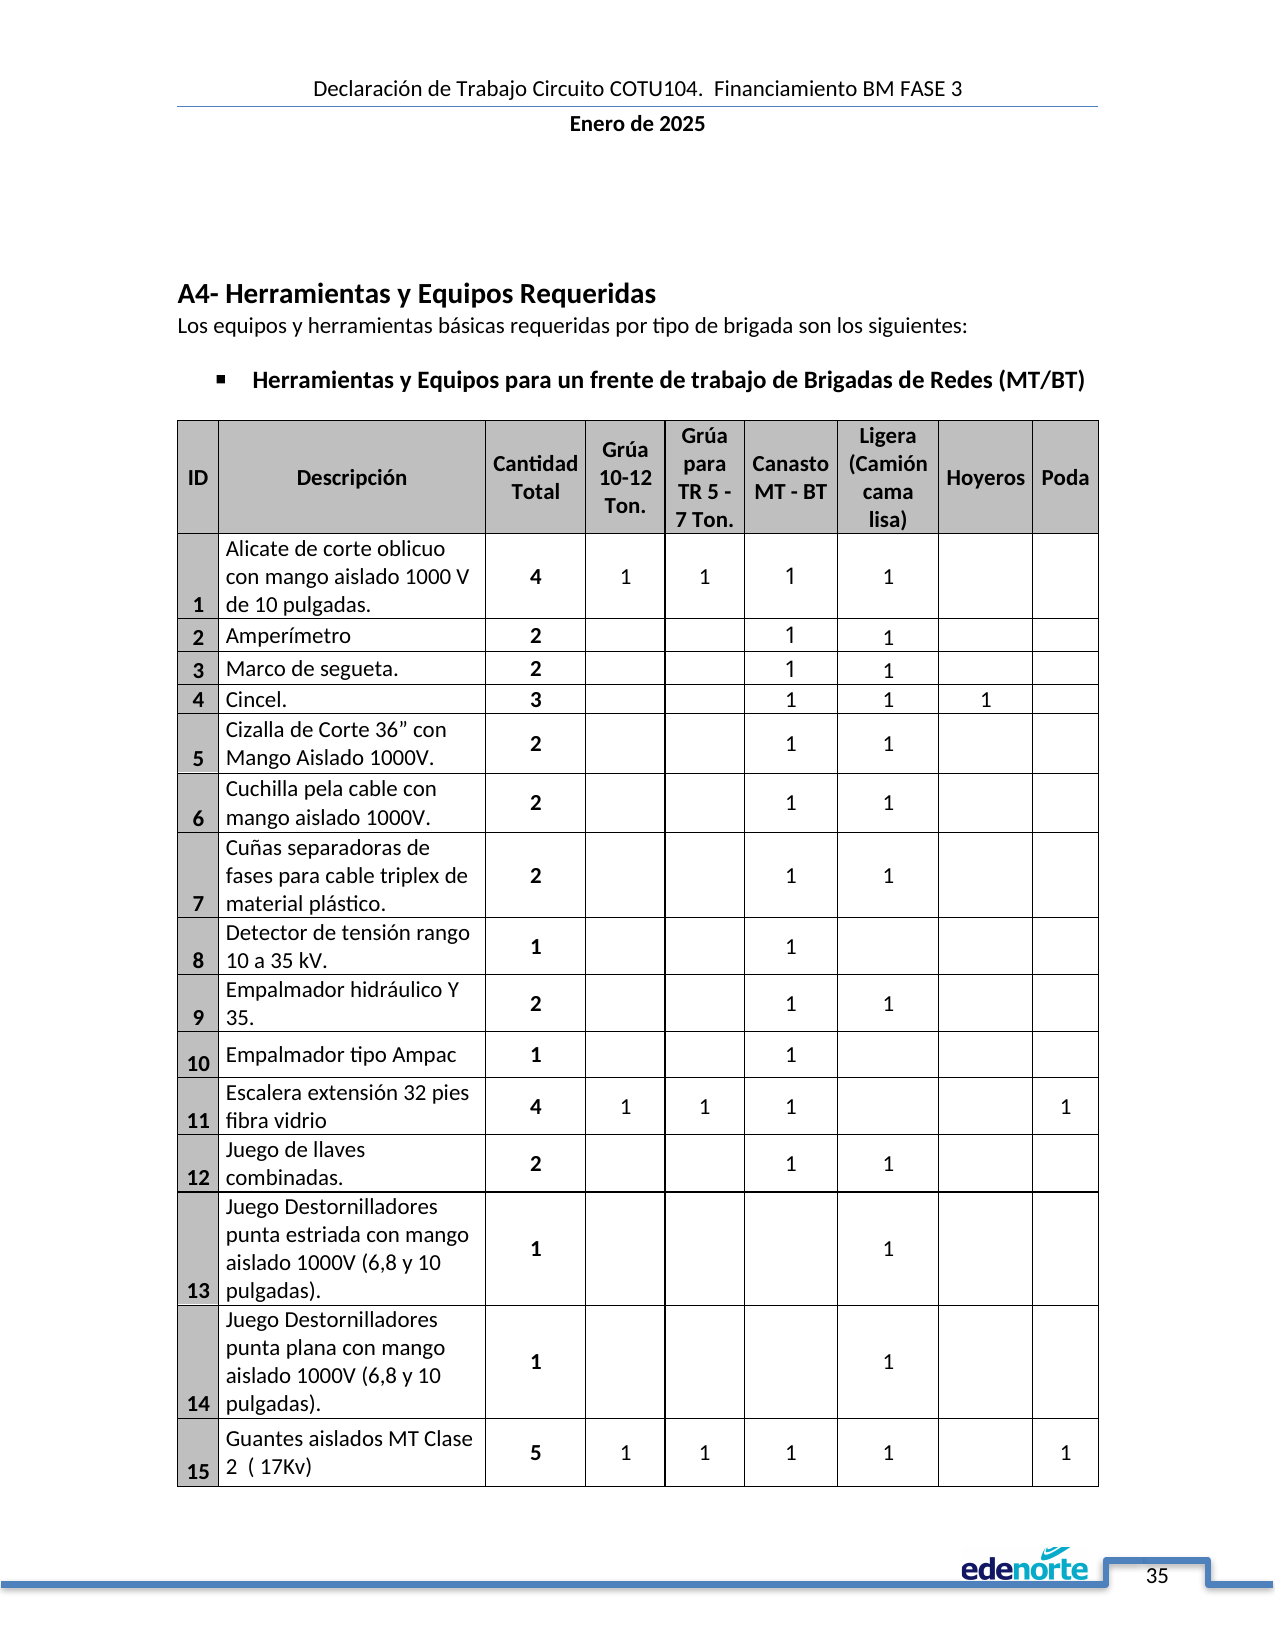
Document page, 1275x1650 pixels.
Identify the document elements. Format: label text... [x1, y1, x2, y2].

table_cell 6 [178, 774, 218, 832]
table_cell 2 [486, 1135, 585, 1191]
table_cell 2 [486, 619, 585, 651]
table_cell [745, 1306, 837, 1418]
table_cell 3 [178, 652, 218, 684]
table_header Grúa para TR 5 - 7 Ton. [666, 421, 744, 533]
table_cell 1 [1033, 1078, 1098, 1134]
table_cell Cuñas separadoras de fases para cable triplex de material plástico. [219, 833, 485, 917]
table_cell [666, 833, 744, 917]
table_cell 1 [178, 534, 218, 618]
table_cell 9 [178, 975, 218, 1031]
table_cell 2 [486, 833, 585, 917]
table_cell [939, 1419, 1032, 1486]
table_cell [586, 685, 664, 713]
table_cell 1 [745, 652, 837, 684]
table_cell [1033, 685, 1098, 713]
table_cell 7 [178, 833, 218, 917]
table_cell [666, 619, 744, 651]
table_cell 1 [745, 714, 837, 772]
table_cell 1 [838, 1419, 938, 1486]
table_cell 10 [178, 1032, 218, 1077]
table_cell [1033, 652, 1098, 684]
table_cell [1033, 774, 1098, 832]
table_cell Detector de tensión rango 10 a 35 kV. [219, 918, 485, 974]
table_cell [1033, 1135, 1098, 1191]
table_cell 1 [586, 534, 664, 618]
table_cell 1 [1033, 1419, 1098, 1486]
table_cell Empalmador tipo Ampac [219, 1032, 485, 1077]
table_cell [586, 833, 664, 917]
table_cell 1 [838, 652, 938, 684]
table_cell [666, 1306, 744, 1418]
table_cell Cuchilla pela cable con mango aislado 1000V. [219, 774, 485, 832]
table_cell [666, 652, 744, 684]
table_cell [666, 714, 744, 772]
table_cell Marco de segueta. [219, 652, 485, 684]
table_header Hoyeros [939, 421, 1032, 533]
table_cell 1 [745, 685, 837, 713]
table_cell 1 [666, 534, 744, 618]
table_cell 2 [486, 774, 585, 832]
table_cell [838, 918, 938, 974]
table_cell Guantes aislados MT Clase 2 ( 17Kv) [219, 1419, 485, 1486]
table_cell [939, 833, 1032, 917]
table_cell [666, 1193, 744, 1304]
table_cell 12 [178, 1135, 218, 1191]
table_cell [666, 918, 744, 974]
table_cell [666, 975, 744, 1031]
table_cell 14 [178, 1306, 218, 1418]
table_cell 1 [838, 534, 938, 618]
table_cell [1033, 1032, 1098, 1077]
table_cell [939, 1032, 1032, 1077]
table_cell Cincel. [219, 685, 485, 713]
table_cell [1033, 1193, 1098, 1304]
table_cell [586, 1306, 664, 1418]
table_cell 1 [745, 975, 837, 1031]
table_cell [939, 1306, 1032, 1418]
table_cell 1 [838, 685, 938, 713]
table_cell [939, 1135, 1032, 1191]
table_cell 1 [486, 1032, 585, 1077]
table_cell 1 [745, 1078, 837, 1134]
table_cell [586, 1193, 664, 1304]
table_cell 1 [745, 534, 837, 618]
table_cell [939, 619, 1032, 651]
table_cell 1 [586, 1078, 664, 1134]
table_cell [586, 774, 664, 832]
table_cell 15 [178, 1419, 218, 1486]
table_cell 1 [745, 1032, 837, 1077]
table_cell 1 [838, 619, 938, 651]
table_cell 3 [486, 685, 585, 713]
table_cell [666, 685, 744, 713]
table_cell 1 [745, 833, 837, 917]
table_cell [939, 1193, 1032, 1304]
table_cell 4 [486, 534, 585, 618]
table_cell 2 [486, 714, 585, 772]
table_cell [586, 975, 664, 1031]
table_cell [1033, 918, 1098, 974]
table_cell 2 [178, 619, 218, 651]
table_cell 1 [939, 685, 1032, 713]
table_cell 4 [486, 1078, 585, 1134]
table_cell 1 [838, 1193, 938, 1304]
table_cell 1 [486, 918, 585, 974]
table_cell 1 [838, 714, 938, 772]
table_cell Juego Destornilladores punta estriada con mango aislado 1000V (6,8 y 10 pulgadas). [219, 1193, 485, 1304]
table_cell 13 [178, 1193, 218, 1304]
table_header Ligera (Camión cama lisa) [838, 421, 938, 533]
table_cell 1 [486, 1193, 585, 1304]
table_cell [1033, 1306, 1098, 1418]
table_cell 2 [486, 652, 585, 684]
table_cell [939, 774, 1032, 832]
table_cell [586, 1135, 664, 1191]
table_cell [939, 652, 1032, 684]
table_cell [745, 1193, 837, 1304]
table_header Grúa 10-12 Ton. [586, 421, 664, 533]
table_header Poda [1033, 421, 1098, 533]
table_cell 1 [745, 918, 837, 974]
table_header Canasto MT - BT [745, 421, 837, 533]
table_cell [586, 619, 664, 651]
table_cell [1033, 833, 1098, 917]
table_cell Cizalla de Corte 36” con Mango Aislado 1000V. [219, 714, 485, 772]
table_cell 11 [178, 1078, 218, 1134]
table_cell [1033, 534, 1098, 618]
table_cell Escalera extensión 32 pies fibra vidrio [219, 1078, 485, 1134]
text Los equipos y herramientas básicas requeridas por tipo de brigada son los siguientes: [177, 311, 1098, 339]
table_cell [666, 1032, 744, 1077]
table_cell [939, 918, 1032, 974]
table_cell 1 [838, 975, 938, 1031]
table_cell [838, 1032, 938, 1077]
table_cell 1 [745, 619, 837, 651]
table_cell 5 [486, 1419, 585, 1486]
table_cell 1 [838, 1135, 938, 1191]
table_cell [1033, 714, 1098, 772]
table_cell 1 [745, 774, 837, 832]
table_cell 1 [586, 1419, 664, 1486]
table_cell 2 [486, 975, 585, 1031]
table_cell 1 [745, 1419, 837, 1486]
table_header Descripción [219, 421, 485, 533]
table_cell Amperímetro [219, 619, 485, 651]
table_cell [586, 1032, 664, 1077]
list Herramientas y Equipos para un frente de trabajo de Brigadas de Redes (MT/BT) [215, 364, 1098, 394]
table_cell [666, 1135, 744, 1191]
table_cell [586, 714, 664, 772]
picture [961, 1547, 1088, 1580]
table_cell 1 [666, 1078, 744, 1134]
table_cell [586, 652, 664, 684]
table_cell Empalmador hidráulico Y 35. [219, 975, 485, 1031]
table_cell [939, 534, 1032, 618]
table_cell Alicate de corte oblicuo con mango aislado 1000 V de 10 pulgadas. [219, 534, 485, 618]
table_cell [939, 1078, 1032, 1134]
table_cell 1 [838, 833, 938, 917]
table_cell Juego Destornilladores punta plana con mango aislado 1000V (6,8 y 10 pulgadas). [219, 1306, 485, 1418]
table_cell 8 [178, 918, 218, 974]
subtitle A4- Herramientas y Equipos Requeridas [177, 275, 1098, 311]
table_cell [838, 1078, 938, 1134]
table_cell [1033, 975, 1098, 1031]
table_cell 1 [838, 1306, 938, 1418]
table_cell [939, 714, 1032, 772]
table_cell Juego de llaves combinadas. [219, 1135, 485, 1191]
table_cell [1033, 619, 1098, 651]
table_cell 5 [178, 714, 218, 772]
table_cell [586, 918, 664, 974]
table_cell 4 [178, 685, 218, 713]
table_header Cantidad Total [486, 421, 585, 533]
table_cell 1 [745, 1135, 837, 1191]
table_cell 1 [838, 774, 938, 832]
table_cell 1 [486, 1306, 585, 1418]
table_header ID [178, 421, 218, 533]
table_cell [939, 975, 1032, 1031]
table_cell 1 [666, 1419, 744, 1486]
table_cell [666, 774, 744, 832]
